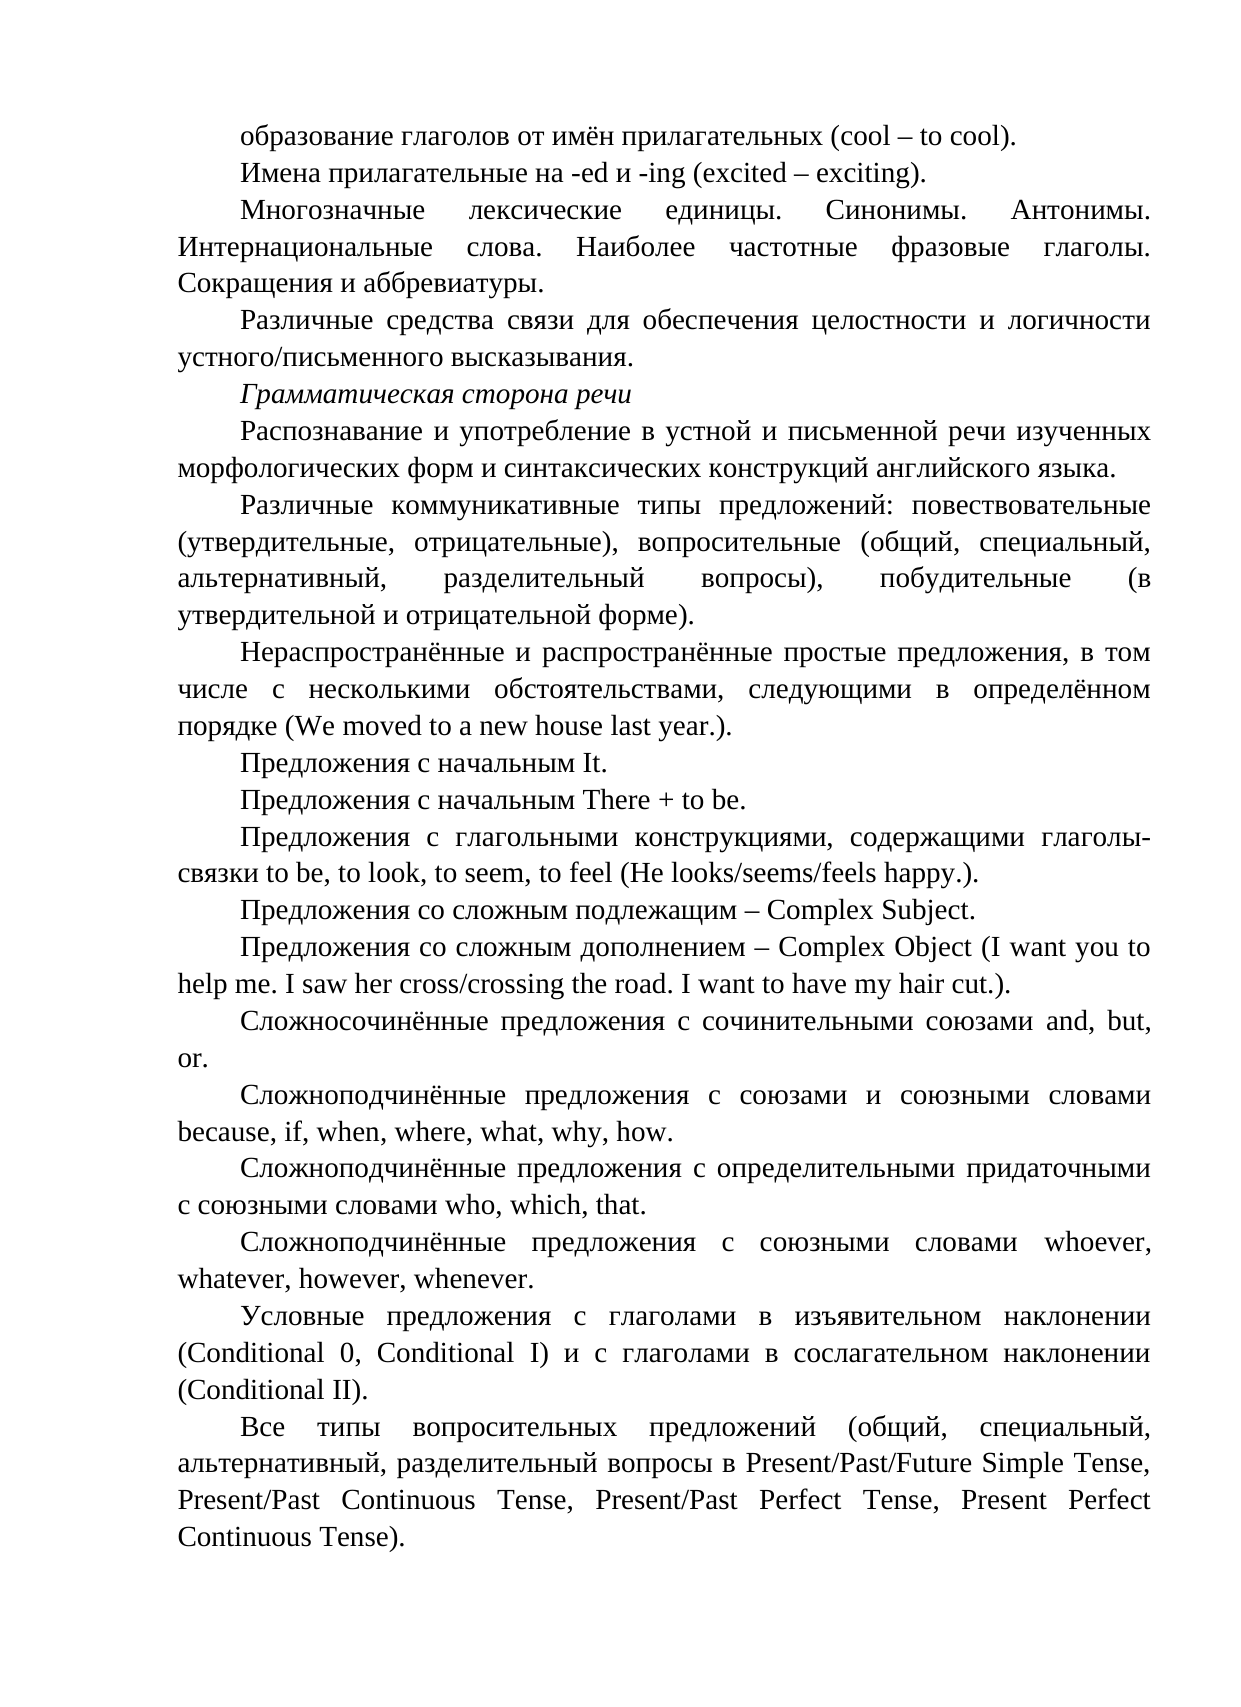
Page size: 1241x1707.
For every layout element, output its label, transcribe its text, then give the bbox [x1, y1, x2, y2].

text Различные коммуникативные типы предложений: повествовательные (утвердительные, отрицательные), вопросительные (общий, специальный, альтернативный, разделительный вопросы), побудительные (в утвердительной и отрицательной форме). [177, 487, 1152, 631]
text Сложноподчинённые предложения с союзами и союзными словами because, if, when, where, what, why, how. [177, 1077, 1152, 1147]
text Предложения cо сложным подлежащим – Complex Subject. [177, 892, 1152, 926]
text Все типы вопросительных предложений (общий, специальный, альтернативный, разделительный вопросы в Present/Past/Future Simple Tense, Present/Past Continuous Tense, Present/Past Perfect Tense, Present Perfect Continuous Tense). [177, 1409, 1152, 1553]
text Предложения с начальным There + to be. [177, 782, 1152, 815]
text Имена прилагательные на -ed и -ing (excited – exciting). [177, 155, 1152, 188]
text Нераспространённые и распространённые простые предложения, в том числе с несколькими обстоятельствами, следующими в определённом порядке (We moved to a new house last year.). [177, 634, 1152, 742]
text Сложноподчинённые предложения с определительными придаточными с союзными словами who, which, that. [177, 1151, 1152, 1221]
text Предложения с начальным It. [177, 745, 1152, 778]
text Предложения cо сложным дополнением – Complex Object (I want you to help me. I saw her cross/crossing the road. I want to have my hair cut.). [177, 929, 1152, 1000]
text Сложноподчинённые предложения с союзными словами whoever, whatever, however, whenever. [177, 1224, 1152, 1295]
text Грамматическая сторона речи [177, 376, 1152, 410]
text Многозначные лексические единицы. Синонимы. Антонимы. Интернациональные слова. Наиболее частотные фразовые глаголы. Сокращения и аббревиатуры. [177, 192, 1152, 299]
text Сложносочинённые предложения с сочинительными союзами and, but, or. [177, 1003, 1152, 1073]
text Условные предложения с глаголами в изъявительном наклонении (Conditional 0, Conditional I) и с глаголами в сослагательном наклонении (Conditional II). [177, 1298, 1152, 1405]
text Различные средства связи для обеспечения целостности и логичности устного/письменного высказывания. [177, 302, 1152, 373]
text образование глаголов от имён прилагательных (cool – to cool). [177, 118, 1152, 152]
text Предложения с глагольными конструкциями, содержащими глаголы-связки to be, to look, to seem, to feel (He looks/seems/feels happy.). [177, 819, 1152, 889]
text Распознавание и употребление в устной и письменной речи изученных морфологических форм и синтаксических конструкций английского языка. [177, 413, 1152, 483]
